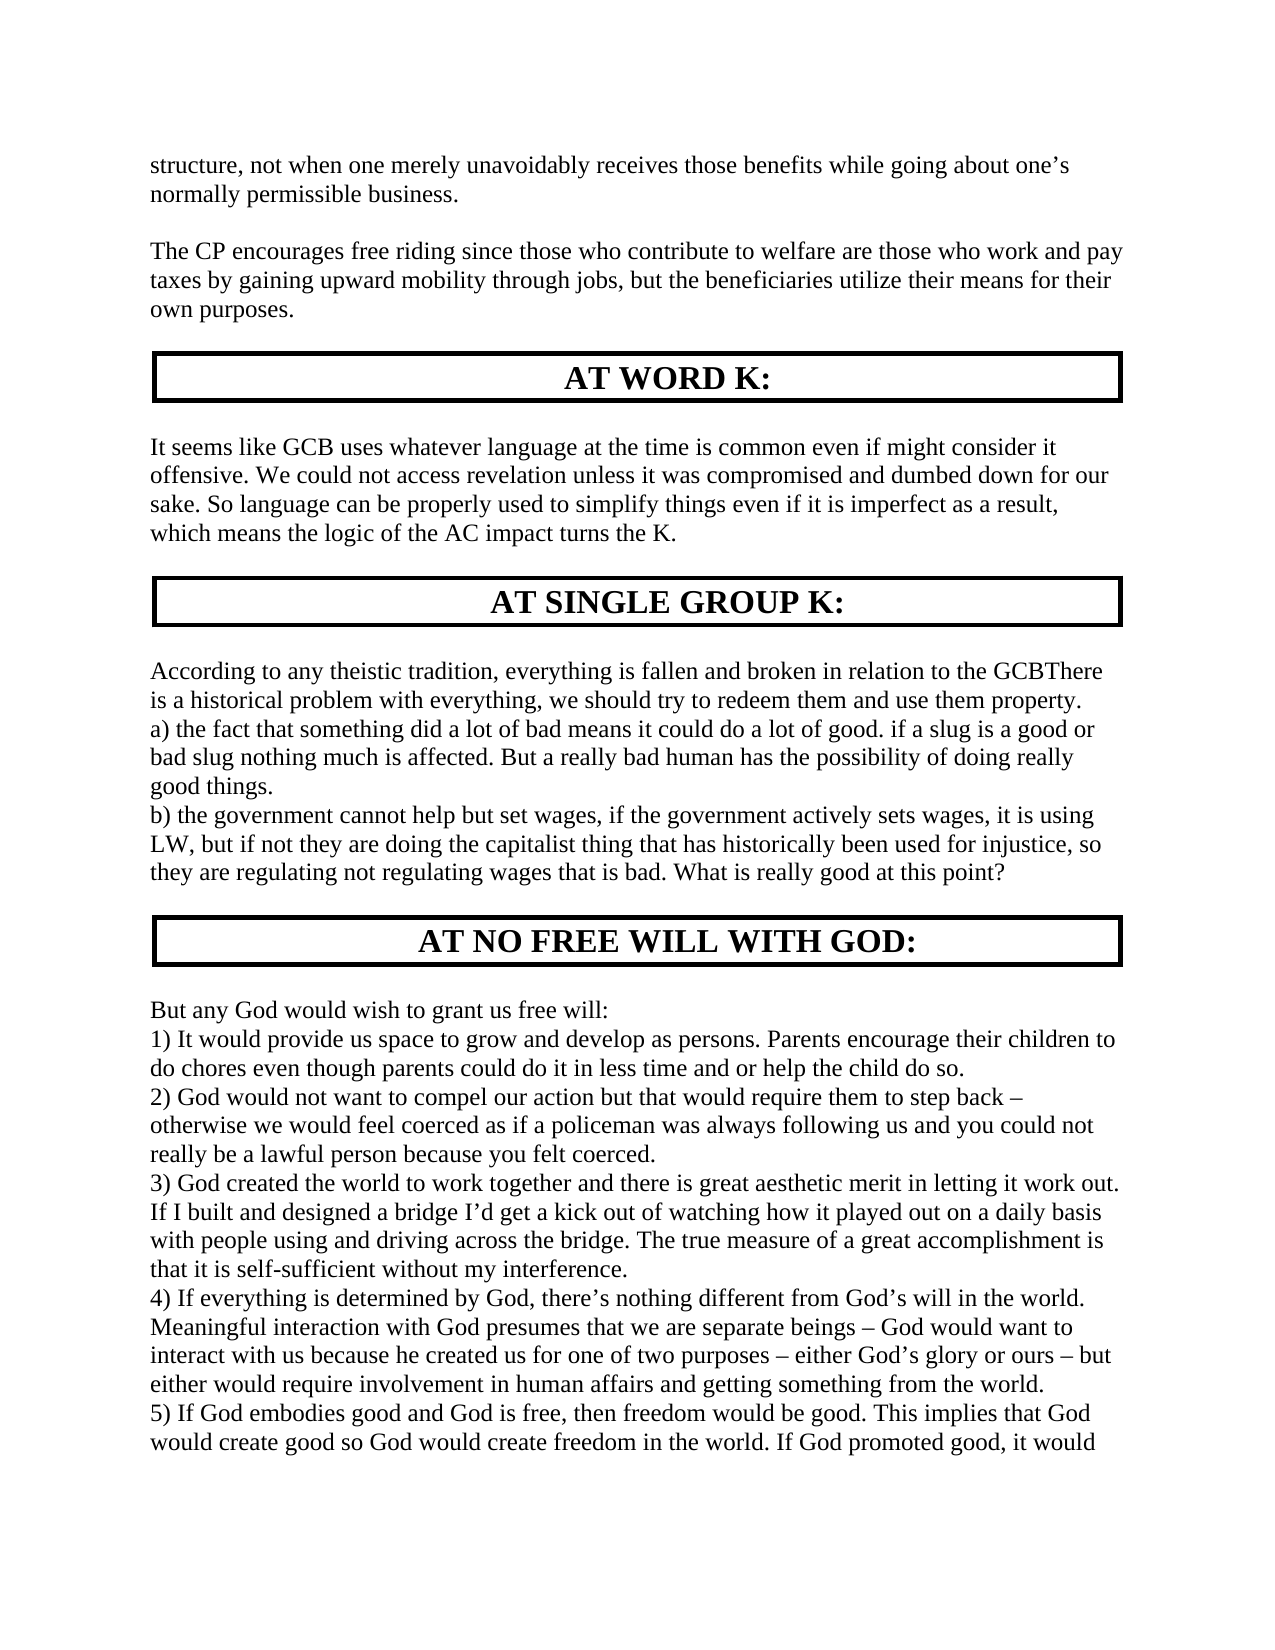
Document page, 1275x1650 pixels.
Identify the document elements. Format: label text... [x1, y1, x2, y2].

text 3) God created the world to work together and there is great aesthetic merit in letting it work out. If I built and designed a bridge I’d get a kick out of watching how it played out on a daily basis with people using and driving across the bridge. The true measure of a great accomplishment is that it is self-sufficient without my interference. [150, 1168, 1125, 1283]
text b) the government cannot help but set wages, if the government actively sets wages, it is using LW, but if not they are doing the capitalist thing that has historically been used for injustice, so they are regulating not regulating wages that is bad. What is really good at this point? [150, 800, 1125, 886]
text a) the fact that something did a lot of bad means it could do a lot of good. if a slug is a good or bad slug nothing much is affected. But a really bad human has the possibility of doing really good things. [150, 714, 1125, 800]
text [150, 1398, 1125, 1456]
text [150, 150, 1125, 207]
text It seems like GCB uses whatever language at the time is common even if might consider it offensive. We could not access revelation unless it was compromised and dumbed down for our sake. So language can be properly used to simplify things even if it is imperfect as a result, which means the logic of the AC impact turns the K. [150, 432, 1125, 547]
text But any God would wish to grant us free will: [150, 996, 1125, 1024]
title AT single group k: [157, 580, 1118, 623]
title AT word k: [157, 356, 1118, 398]
text 2) God would not want to compel our action but that would require them to step back – otherwise we would feel coerced as if a policeman was always following us and you could not really be a lawful person because you felt coerced. [150, 1082, 1125, 1168]
text 1) It would provide us space to grow and develop as persons. Parents encourage their children to do chores even though parents could do it in less time and or help the child do so. [150, 1024, 1125, 1082]
text The CP encourages free riding since those who contribute to welfare are those who work and pay taxes by gaining upward mobility through jobs, but the beneficiaries utilize their means for their own purposes. [150, 236, 1125, 322]
text According to any theistic tradition, everything is fallen and broken in relation to the GCBThere is a historical problem with everything, we should try to redeem them and use them property. [150, 656, 1125, 714]
text 4) If everything is determined by God, there’s nothing different from God’s will in the world. Meaningful interaction with God presumes that we are separate beings – God would want to interact with us because he created us for one of two purposes – either God’s glory or ours – but either would require involvement in human affairs and getting something from the world. [150, 1283, 1125, 1398]
title AT no free will with god: [157, 920, 1118, 962]
